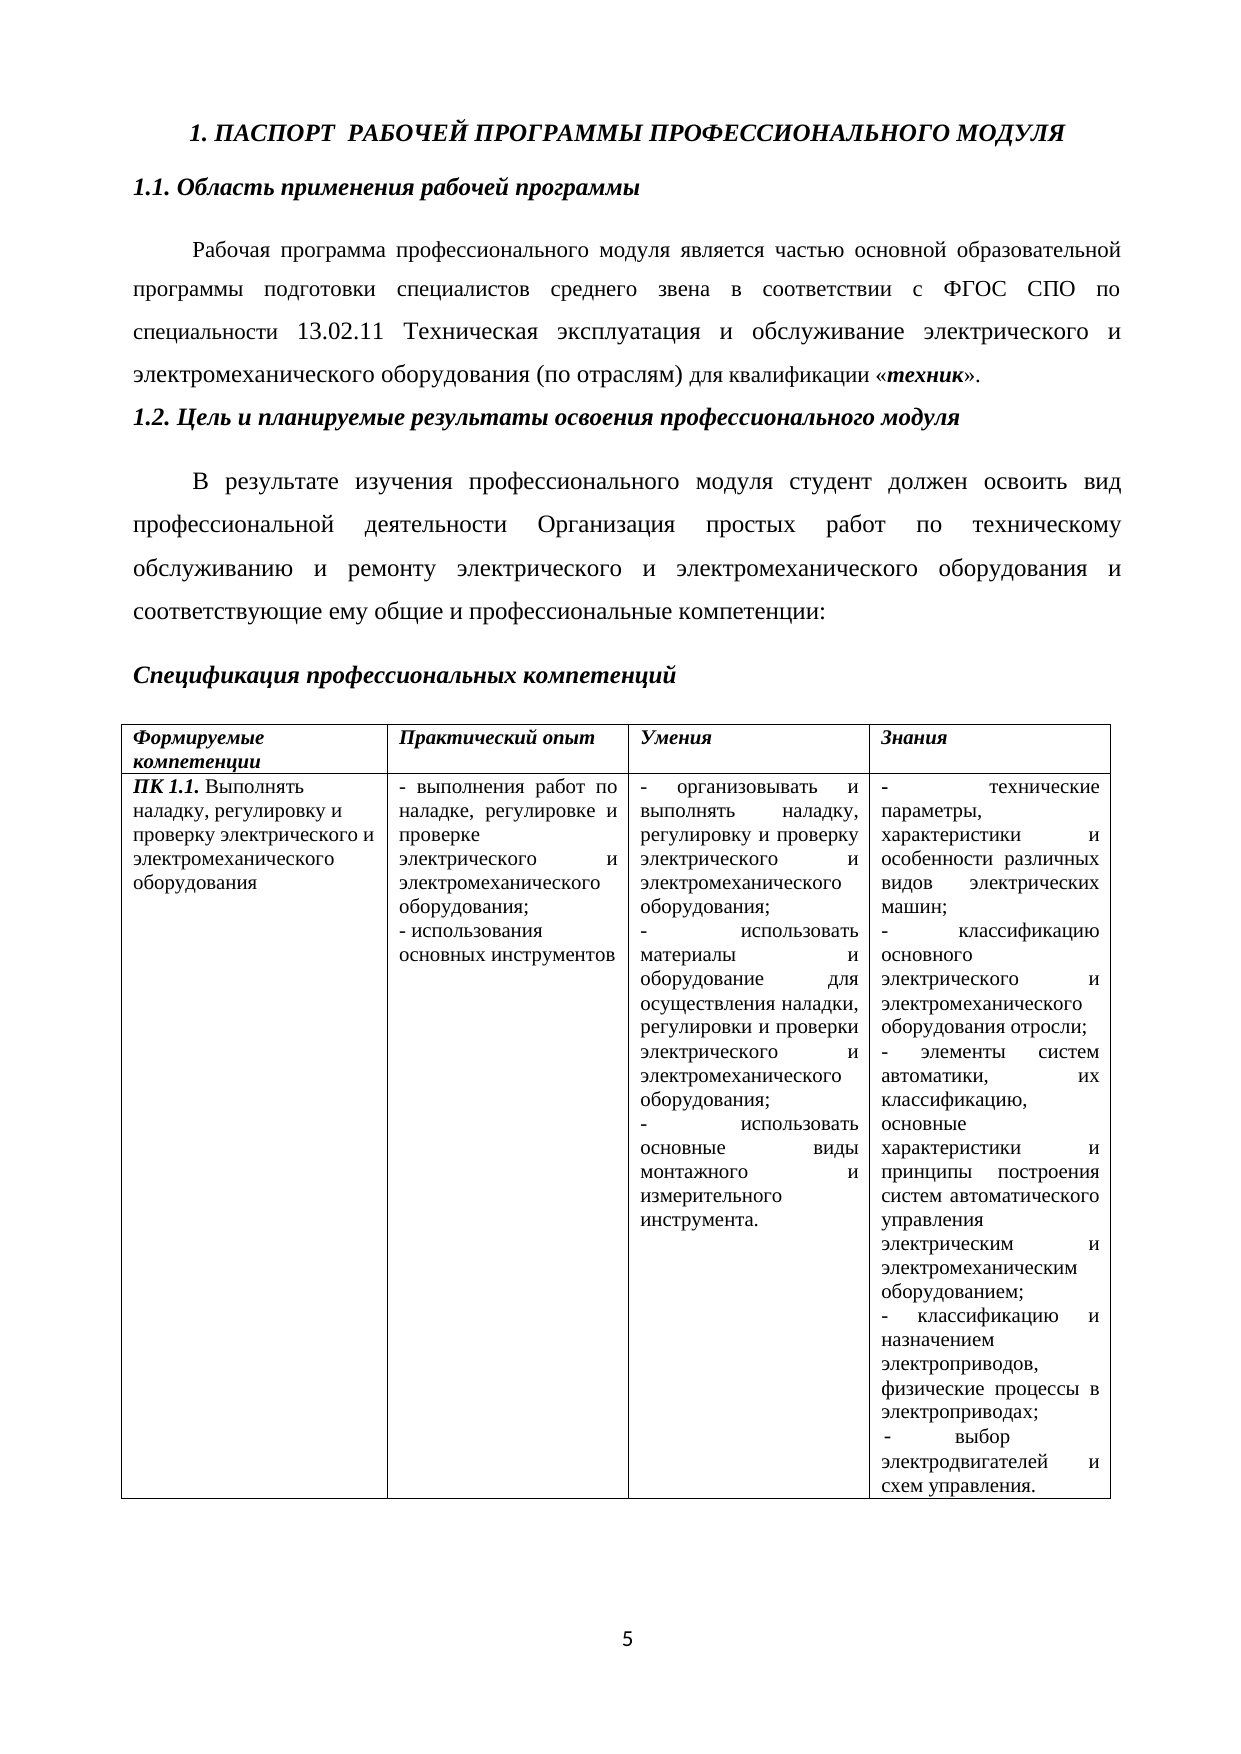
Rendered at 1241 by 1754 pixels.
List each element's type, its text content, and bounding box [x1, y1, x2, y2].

table_header Умения [629, 725, 869, 773]
table_cell - организовывать и выполнять наладку, регулировку и проверку электрического и электромеханического оборудования; - использовать материалы и оборудование для осуществления наладки, регулировки и проверки электрического и электромеханического оборудования; - использовать основные виды монтажного и измерительного инструмента. [629, 774, 869, 1497]
text 1.2. Цель и планируемые результаты освоения профессионального модуля [133, 402, 1122, 431]
table_header Формируемые компетенции [122, 725, 387, 773]
table_header Практический опыт [388, 725, 628, 773]
text Рабочая программа профессионального модуля является частью основной образовательной программы подготовки специалистов среднего звена в соответствии с ФГОС СПО по специальности 13.02.11 Техническая эксплуатация и обслуживание электрического и электромеханического оборудования (по отраслям) для квалификации «техник». [133, 236, 1122, 388]
table_header Знания [870, 725, 1110, 773]
text 1. ПАСПОРТ РАБОЧЕЙ ПРОГРАММЫ ПРОФЕССИОНАЛЬНОГО МОДУЛЯ [133, 118, 1122, 147]
text В результате изучения профессионального модуля студент должен освоить вид профессиональной деятельности Организация простых работ по техническому обслуживанию и ремонту электрического и электромеханического оборудования и соответствующие ему общие и профессиональные компетенции: [133, 466, 1122, 624]
table_cell ПК 1.1. Выполнять наладку, регулировку и проверку электрического и электромеханического оборудования [122, 774, 387, 1497]
table_cell - выполнения работ по наладке, регулировке и проверке электрического и электромеханического оборудования; - использования основных инструментов [388, 774, 628, 1497]
text Спецификация профессиональных компетенций [133, 660, 1122, 688]
table_cell - технические параметры, характеристики и особенности различных видов электрических машин; - классификацию основного электрического и электромеханического оборудования отросли; - элементы систем автоматики, их классификацию, основные характеристики и принципы построения систем автоматического управления электрическим и электромеханическим оборудованием; - классификацию и назначением электроприводов, физические процессы в электроприводах; выбор электродвигателей и схем управления. [870, 774, 1110, 1497]
text 1.1. Область применения рабочей программы [133, 172, 1122, 201]
